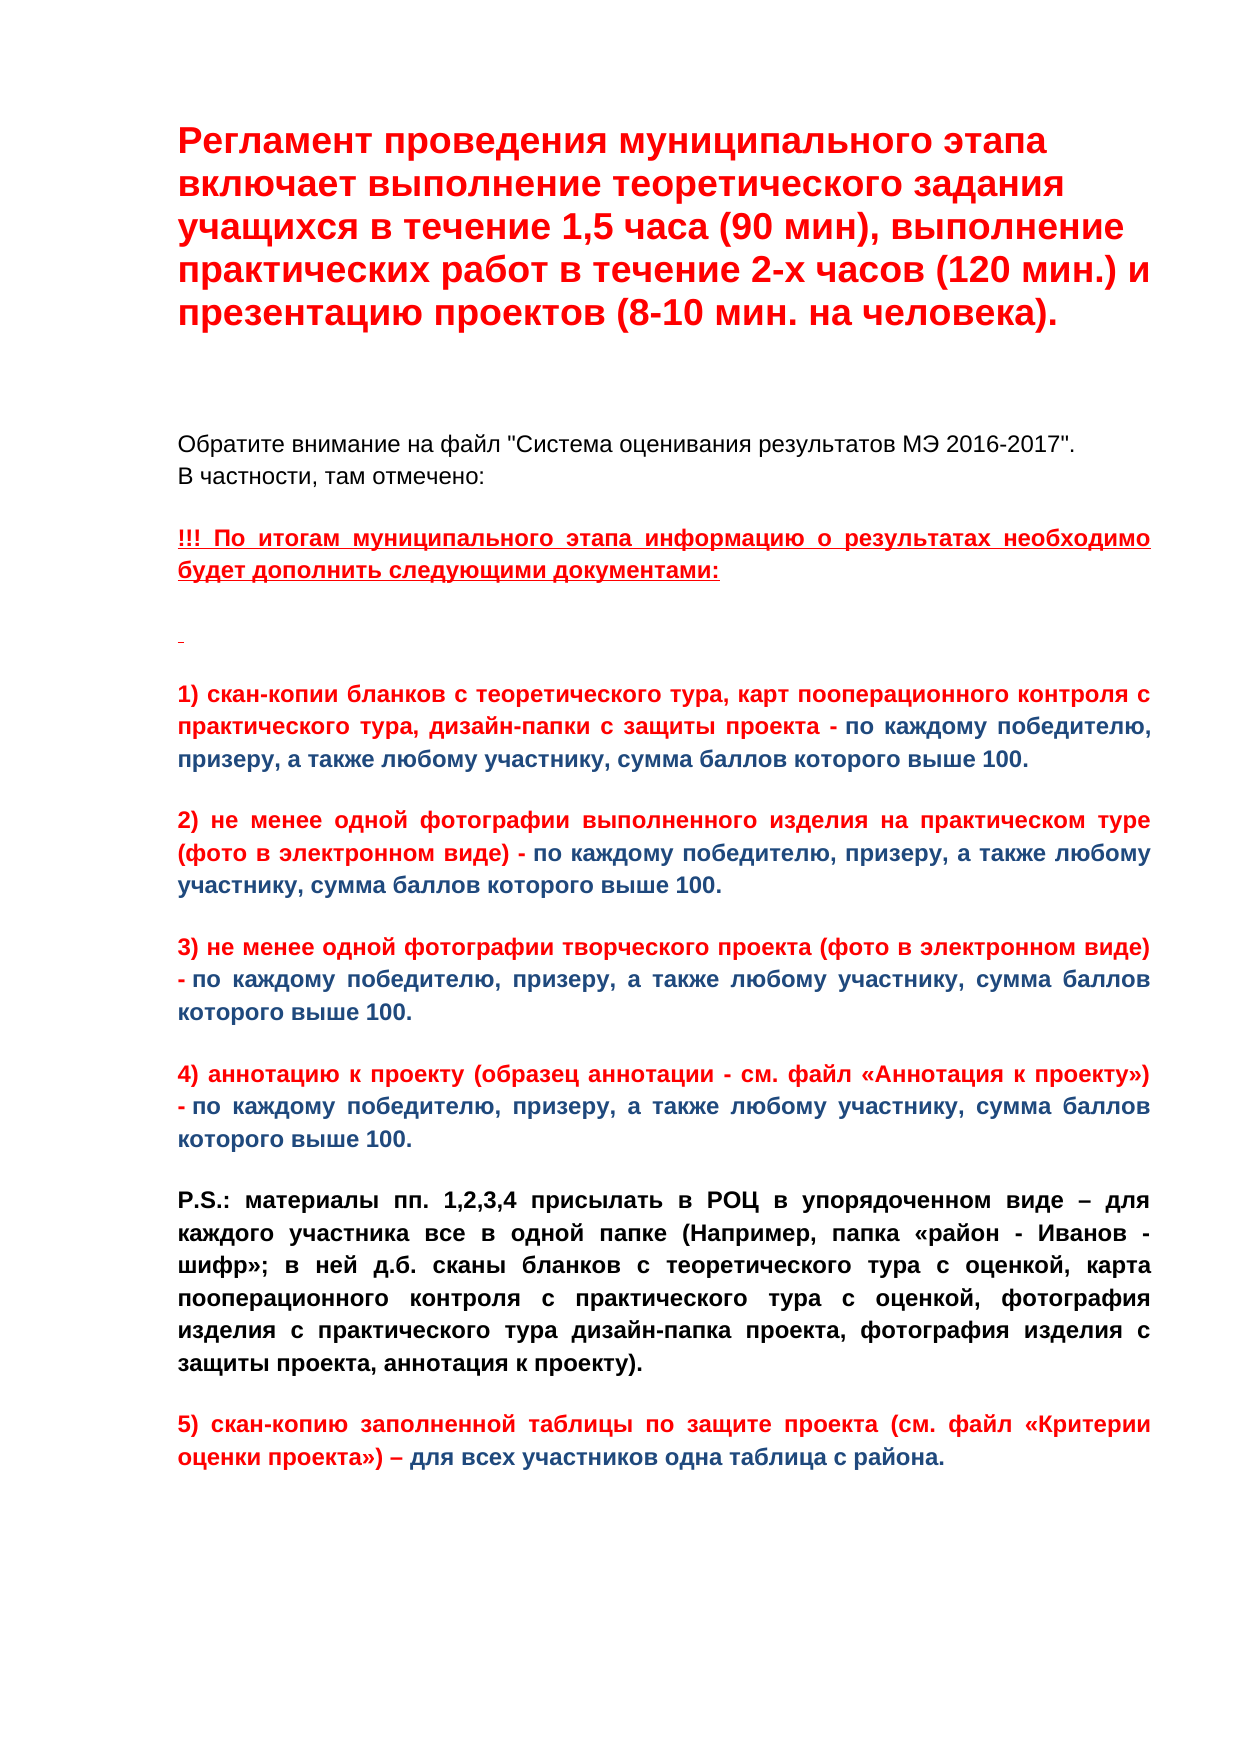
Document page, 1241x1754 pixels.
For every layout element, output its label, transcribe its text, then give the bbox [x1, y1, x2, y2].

text 1) скан-копии бланков с теоретического тура, карт пооперационного контроля с практического тура, дизайн-папки с защиты проекта - по каждому победителю, призеру, а также любому участнику, сумма баллов которого выше 100. [177, 674, 1152, 772]
text 3) не менее одной фотографии творческого проекта (фото в электронном виде) - по каждому победителю, призеру, а также любому участнику, сумма баллов которого выше 100. [177, 928, 1152, 1025]
text !!! По итогам муниципального этапа информацию о результатах необходимо будет дополнить следующими документами: [177, 519, 1152, 584]
text 2) не менее одной фотографии выполненного изделия на практическом туре (фото в электронном виде) - по каждому победителю, призеру, а также любому участнику, сумма баллов которого выше 100. [177, 801, 1152, 899]
text 5) скан-копию заполненной таблицы по защите проекта (см. файл «Критерии оценки проекта») – для всех участников одна таблица с района. [177, 1405, 1152, 1470]
text 4) аннотацию к проекту (образец аннотации - см. файл «Аннотация к проекту») - по каждому победителю, призеру, а также любому участнику, сумма баллов которого выше 100. [177, 1054, 1152, 1152]
text Обратите внимание на файл "Система оценивания результатов МЭ 2016-2017". В частности, там отмечено: [177, 424, 1152, 489]
text P.S.: материалы пп. 1,2,3,4 присылать в РОЦ в упорядоченном виде – для каждого участника все в одной папке (Например, папка «район - Иванов - шифр»; в ней д.б. сканы бланков с теоретического тура с оценкой, карта пооперационного контроля с практического тура с оценкой, фотография изделия с практического тура дизайн-папка проекта, фотография изделия с защиты проекта, аннотация к проекту). [177, 1181, 1152, 1376]
text Регламент проведения муниципального этапа включает выполнение теоретического задания учащихся в течение 1,5 часа (90 мин), выполнение практических работ в течение 2-х часов (120 мин.) и презентацию проектов (8-10 мин. на человека). [177, 118, 1152, 334]
